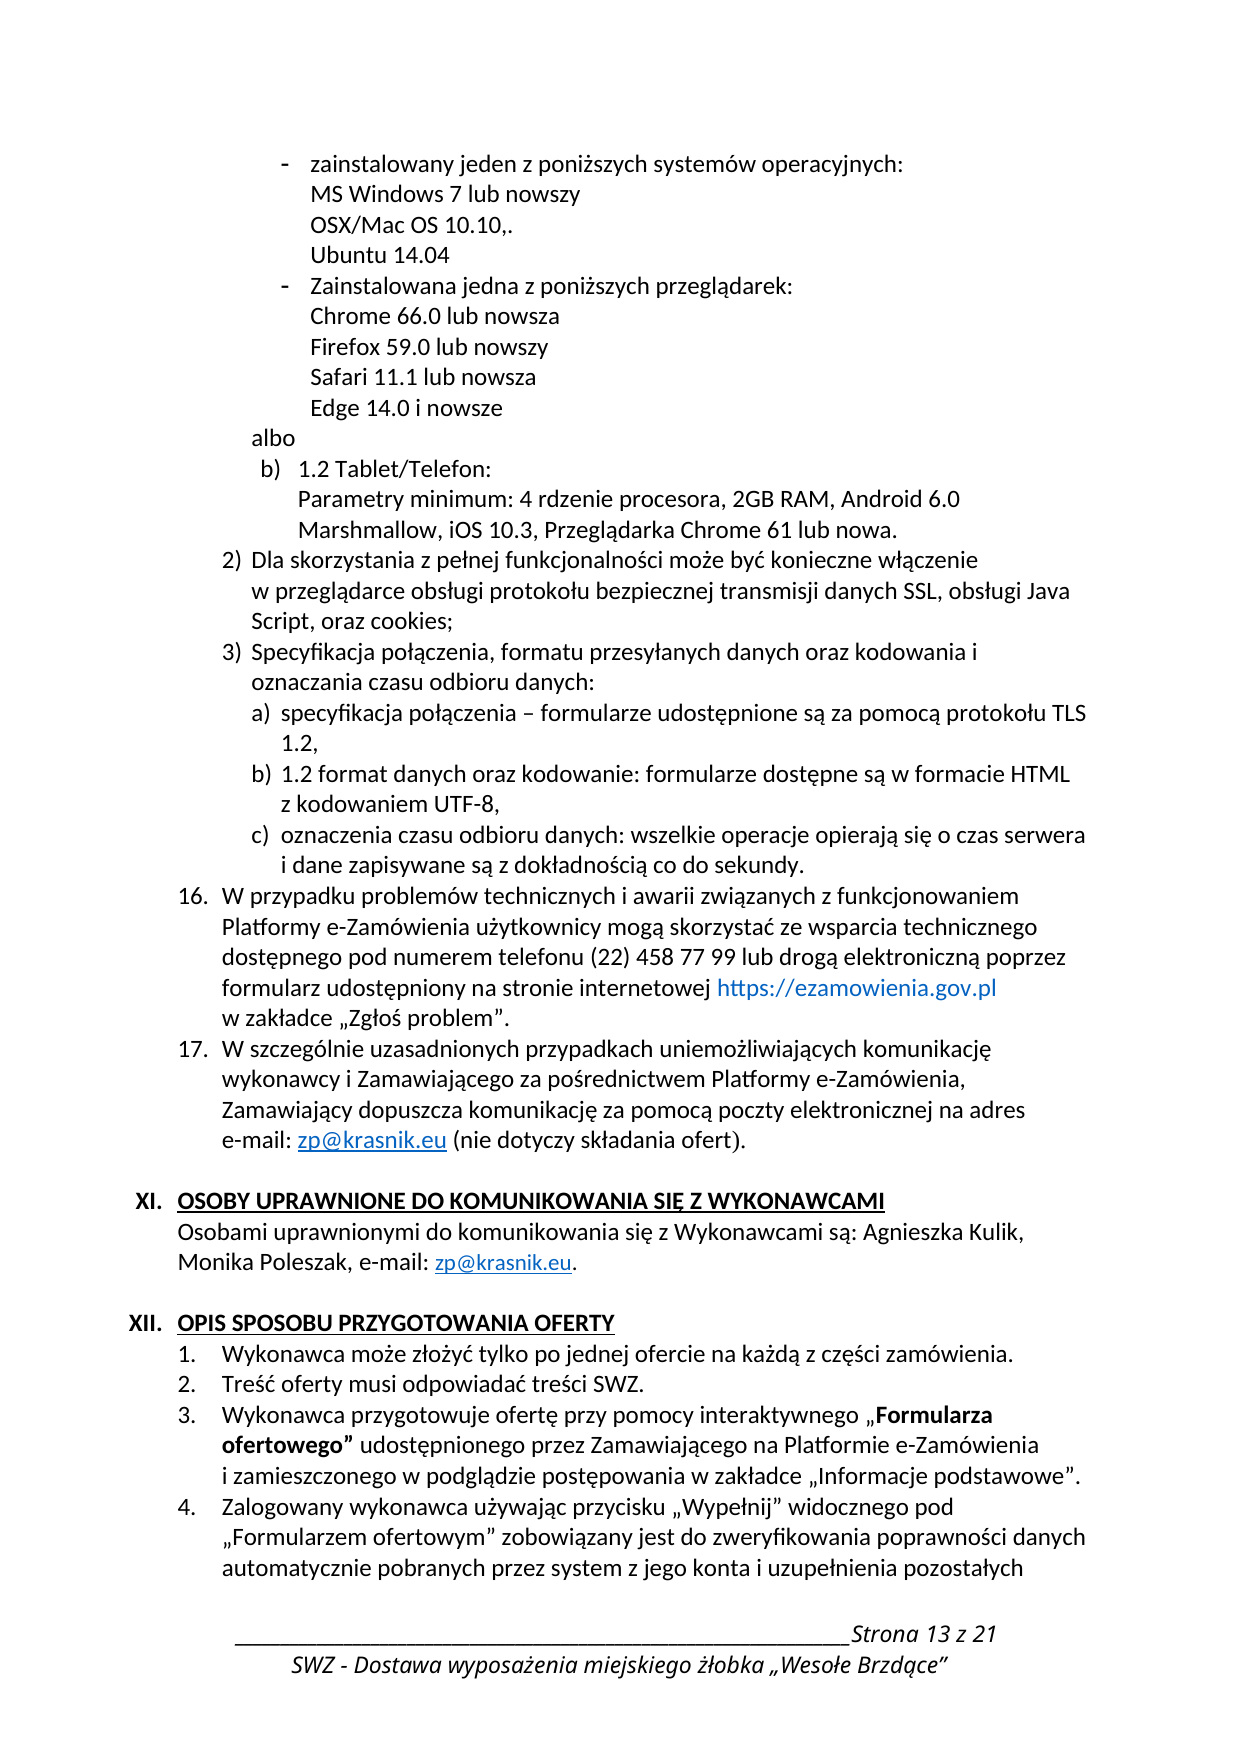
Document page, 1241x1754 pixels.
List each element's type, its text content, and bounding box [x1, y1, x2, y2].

list W szczególnie uzasadnionych przypadkach uniemożliwiających komunikację wykonawcy i Zamawiającego za pośrednictwem Platformy e-Zamówienia, Zamawiający dopuszcza komunikację za pomocą poczty elektronicznej na adres e-mail: zp@krasnik.eu (nie dotyczy składania ofert). [177, 1033, 1092, 1155]
list zainstalowany jeden z poniższych systemów operacyjnych: [281, 148, 1092, 178]
text OSX/Mac OS 10.10,. [310, 209, 1092, 239]
list Wykonawca przygotowuje ofertę przy pomocy interaktywnego „Formularza ofertowego” udostępnionego przez Zamawiającego na Platformie e-Zamówienia i zamieszczonego w podglądzie postępowania w zakładce „Informacje podstawowe”. [177, 1399, 1092, 1491]
list oznaczenia czasu odbioru danych: wszelkie operacje opierają się o czas serwera i dane zapisywane są z dokładnością co do sekundy. [251, 819, 1092, 880]
list 1.2 Tablet/Telefon: Parametry minimum: 4 rdzenie procesora, 2GB RAM, Android 6.0 Marshmallow, iOS 10.3, Przeglądarka Chrome 61 lub nowa. [260, 453, 1092, 544]
list W przypadku problemów technicznych i awarii związanych z funkcjonowaniem Platformy e-Zamówienia użytkownicy mogą skorzystać ze wsparcia technicznego dostępnego pod numerem telefonu (22) 458 77 99 lub drogą elektroniczną poprzez formularz udostępniony na stronie internetowej https://ezamowienia.gov.pl w zakładce „Zgłoś problem”. [177, 880, 1092, 1033]
text Firefox 59.0 lub nowszy [310, 331, 1092, 361]
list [177, 1491, 1092, 1582]
list OSOBY UPRAWNIONE DO KOMUNIKOWANIA SIĘ Z WYKONAWCAMI [162, 1185, 1092, 1216]
text Ubuntu 14.04 [310, 239, 1092, 270]
list Wykonawca może złożyć tylko po jednej ofercie na każdą z części zamówienia. [177, 1338, 1092, 1368]
list Dla skorzystania z pełnej funkcjonalności może być konieczne włączenie w przeglądarce obsługi protokołu bezpiecznej transmisji danych SSL, obsługi Java Script, oraz cookies; [222, 544, 1092, 636]
list 1.2 format danych oraz kodowanie: formularze dostępne są w formacie HTML z kodowaniem UTF-8, [251, 758, 1092, 819]
text MS Windows 7 lub nowszy [310, 178, 1092, 209]
text albo [251, 422, 1092, 453]
list Specyfikacja połączenia, formatu przesyłanych danych oraz kodowania i oznaczania czasu odbioru danych: [222, 636, 1092, 697]
list OPIS SPOSOBU PRZYGOTOWANIA OFERTY [162, 1307, 1092, 1338]
list Treść oferty musi odpowiadać treści SWZ. [177, 1368, 1092, 1399]
text Safari 11.1 lub nowsza [310, 361, 1092, 392]
list Osobami uprawnionymi do komunikowania się z Wykonawcami są: Agnieszka Kulik, Monika Poleszak, e-mail: zp@krasnik.eu. [177, 1216, 1092, 1277]
text Chrome 66.0 lub nowsza [310, 300, 1092, 331]
text Edge 14.0 i nowsze [310, 392, 1092, 422]
list specyfikacja połączenia – formularze udostępnione są za pomocą protokołu TLS 1.2, [251, 697, 1092, 758]
list Zainstalowana jedna z poniższych przeglądarek: [281, 270, 1092, 300]
